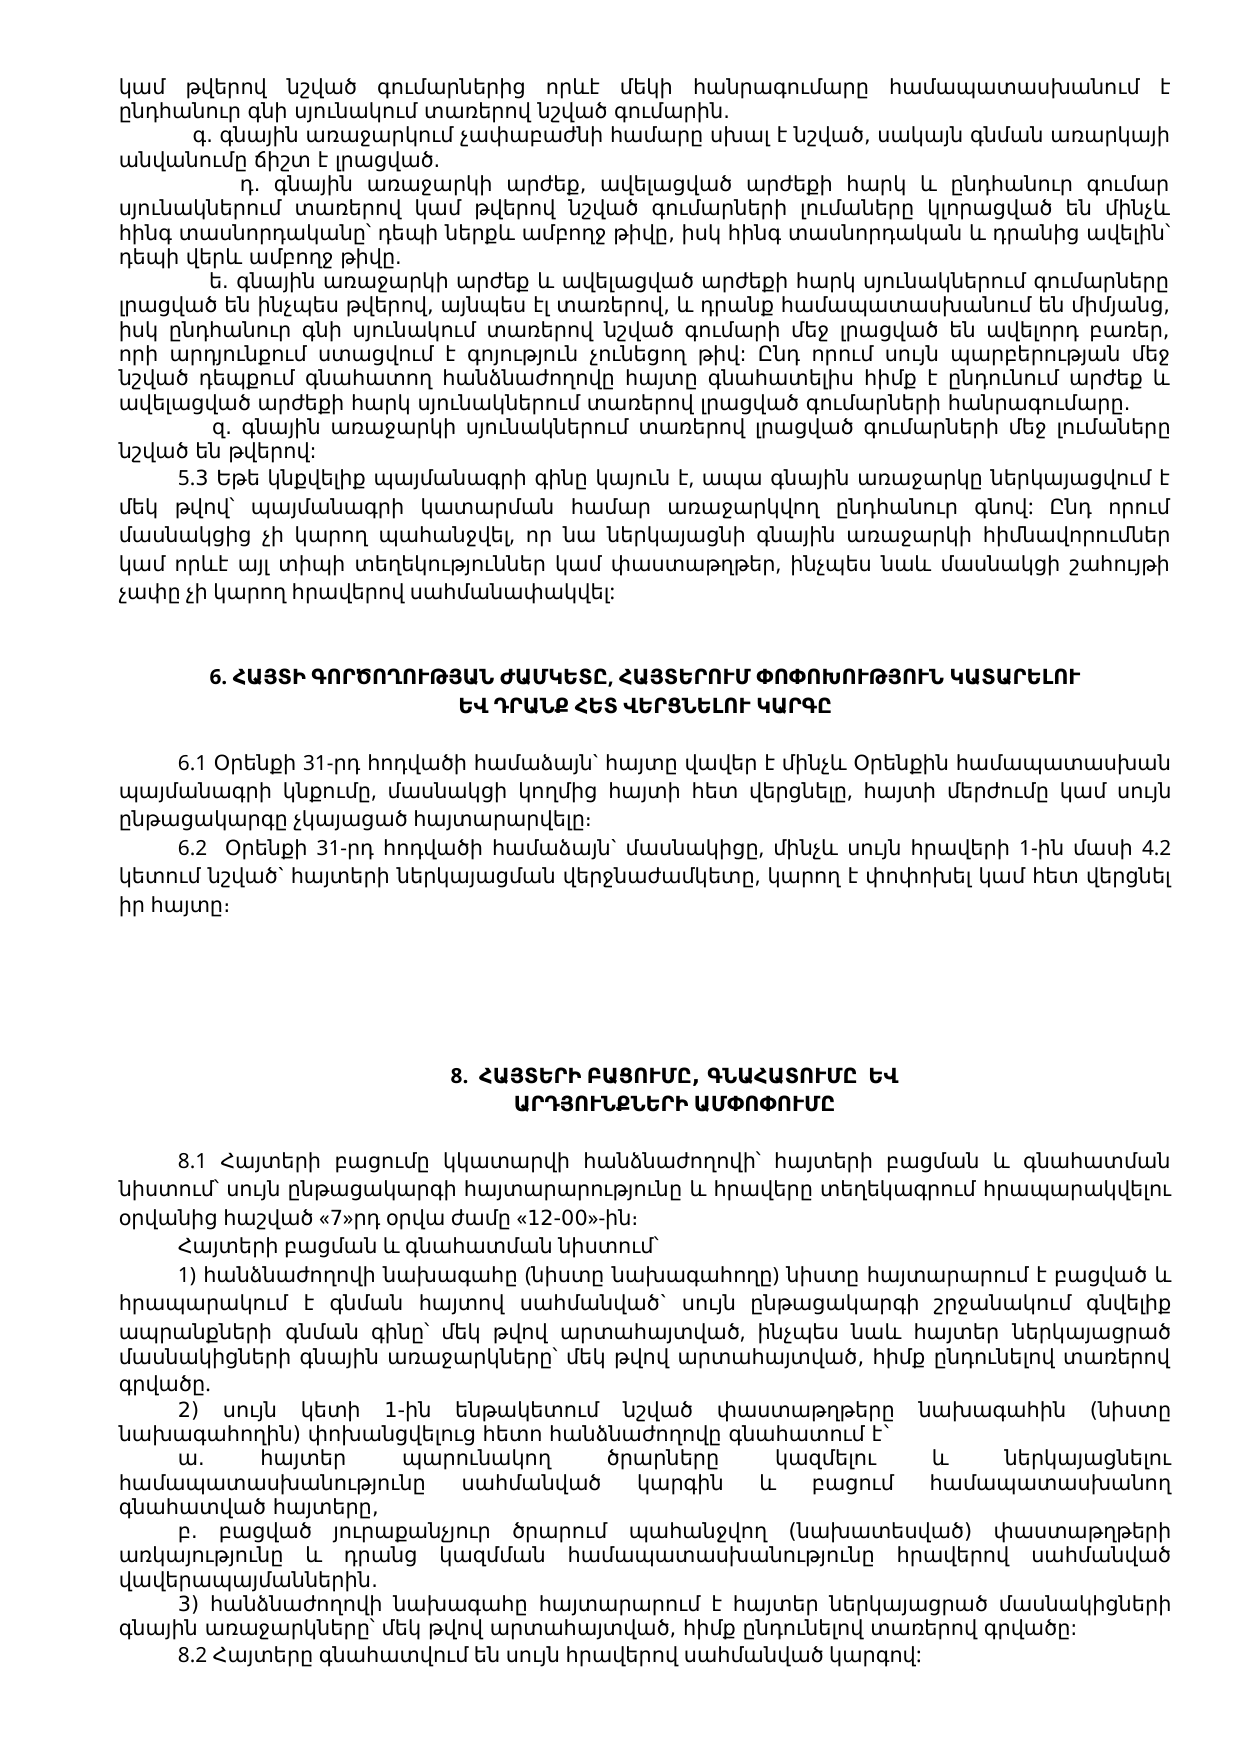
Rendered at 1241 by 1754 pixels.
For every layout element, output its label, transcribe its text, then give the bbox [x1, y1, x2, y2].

text 6.1 Օրենքի 31-րդ հոդվածի համաձայն` հայտը վավեր է մինչև Օրենքին համապատասխան պայմանագրի կնքումը, մասնակցի կողմից հայտի հետ վերցնելը, հայտի մերժումը կամ սույն ընթացակարգը չկայացած հայտարարվելը։ [118, 748, 1171, 833]
text 8.1 Հայտերի բացումը կկատարվի հանձնաժողովի՝ հայտերի բացման և գնահատման նիստում՝ սույն ընթացակարգի հայտարարությունը և հրավերը տեղեկագրում հրապարակվելու օրվանից հաշված «7»րդ օրվա ժամը «12-00»-ին։ [118, 1146, 1171, 1231]
text 8. ՀԱՅՏԵՐԻ ԲԱՑՈՒՄԸ, ԳՆԱՀԱՏՈՒՄԸ ԵՎ [118, 1061, 1171, 1089]
text 5.3 Եթե կնքվելիք պայմանագրի գինը կայուն է, ապա գնային առաջարկը ներկայացվում է մեկ թվով՝ պայմանագրի կատարման համար առաջարկվող ընդհանուր գնով: Ընդ որում մասնակցից չի կարող պահանջվել, որ նա ներկայացնի գնային առաջարկի հիմնավորումներ կամ որևէ այլ տիպի տեղեկություններ կամ փաստաթղթեր, ինչպես նաև մասնակցի շահույթի չափը չի կարող հրավերով սահմանափակվել: [118, 463, 1171, 606]
text ա. հայտեր պարունակող ծրարները կազմելու և ներկայացնելու համապատասխանությունը սահմանված կարգին և բացում համապատասխանող գնահատված հայտերը, [118, 1446, 1171, 1519]
text գ. գնային առաջարկում չափաբաժնի համարը սխալ է նշված, սակայն գնման առարկայի անվանումը ճիշտ է լրացված. [118, 123, 1171, 172]
text ե. գնային առաջարկի արժեք և ավելացված արժեքի հարկ սյունակներում գումարները լրացված են ինչպես թվերով, այնպես էլ տառերով, և դրանք համապատասխանում են միմյանց, իսկ ընդհանուր գնի սյունակում տառերով նշված գումարի մեջ լրացված են ավելորդ բառեր, որի արդյունքում ստացվում է գոյություն չունեցող թիվ: Ընդ որում սույն պարբերության մեջ նշված դեպքում գնահատող հանձնաժողովը հայտը գնահատելիս հիմք է ընդունում արժեք և ավելացված արժեքի հարկ սյունակներում տառերով լրացված գումարների հանրագումարը. [118, 269, 1171, 415]
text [118, 75, 1171, 123]
text ԱՐԴՅՈՒՆՔՆԵՐԻ ԱՄՓՈՓՈՒՄԸ [118, 1089, 1171, 1118]
text 6.2 Օրենքի 31-րդ հոդվածի համաձայն` մասնակիցը, մինչև սույն հրավերի 1-ին մասի 4.2 կետում նշված` հայտերի ներկայացման վերջնաժամկետը, կարող է փոփոխել կամ հետ վերցնել իր հայտը։ [118, 833, 1171, 918]
text ԵՎ ԴՐԱՆՔ ՀԵՏ ՎԵՐՑՆԵԼՈՒ ԿԱՐԳԸ [118, 691, 1171, 719]
text դ. գնային առաջարկի արժեք, ավելացված արժեքի հարկ և ընդհանուր գումար սյունակներում տառերով կամ թվերով նշված գումարների լումաները կլորացված են մինչև հինգ տասնորդականը՝ դեպի ներքև ամբողջ թիվը, իսկ հինգ տասնորդական և դրանից ավելին՝ դեպի վերև ամբողջ թիվը. [118, 172, 1171, 269]
text 6. ՀԱՅՏԻ ԳՈՐԾՈՂՈՒԹՅԱՆ ԺԱՄԿԵՏԸ, ՀԱՅՏԵՐՈՒՄ ՓՈՓՈԽՈՒԹՅՈՒՆ ԿԱՏԱՐԵԼՈՒ [118, 662, 1171, 691]
text Հայտերի բացման և գնահատման նիստում՝ [118, 1231, 1171, 1260]
text 1) հանձնաժողովի նախագահը (նիստը նախագահողը) նիստը հայտարարում է բացված և հրապարակում է գնման հայտով սահմանված` սույն ընթացակարգի շրջանակում գնվելիք ապրանքների գնման գինը՝ մեկ թվով արտահայտված, ինչպես նաև հայտեր ներկայացրած մասնակիցների գնային առաջարկները՝ մեկ թվով արտահայտված, հիմք ընդունելով տառերով գրվածը. [118, 1260, 1171, 1398]
text զ. գնային առաջարկի սյունակներում տառերով լրացված գումարների մեջ լումաները նշված են թվերով: [118, 415, 1171, 463]
text 8.2 Հայտերը գնահատվում են սույն հրավերով սահմանված կարգով: [118, 1641, 1171, 1669]
text բ. բացված յուրաքանչյուր ծրարում պահանջվող (նախատեսված) փաստաթղթերի առկայությունը և դրանց կազմման համապատասխանությունը հրավերով սահմանված վավերապայմաններին. [118, 1519, 1171, 1592]
text 2) սույն կետի 1-ին ենթակետում նշված փաստաթղթերը նախագահին (նիստը նախագահողին) փոխանցվելուց հետո հանձնաժողովը գնահատում է` [118, 1398, 1171, 1446]
text 3) հանձնաժողովի նախագահը հայտարարում է հայտեր ներկայացրած մասնակիցների գնային առաջարկները՝ մեկ թվով արտահայտված, հիմք ընդունելով տառերով գրվածը: [118, 1592, 1171, 1641]
